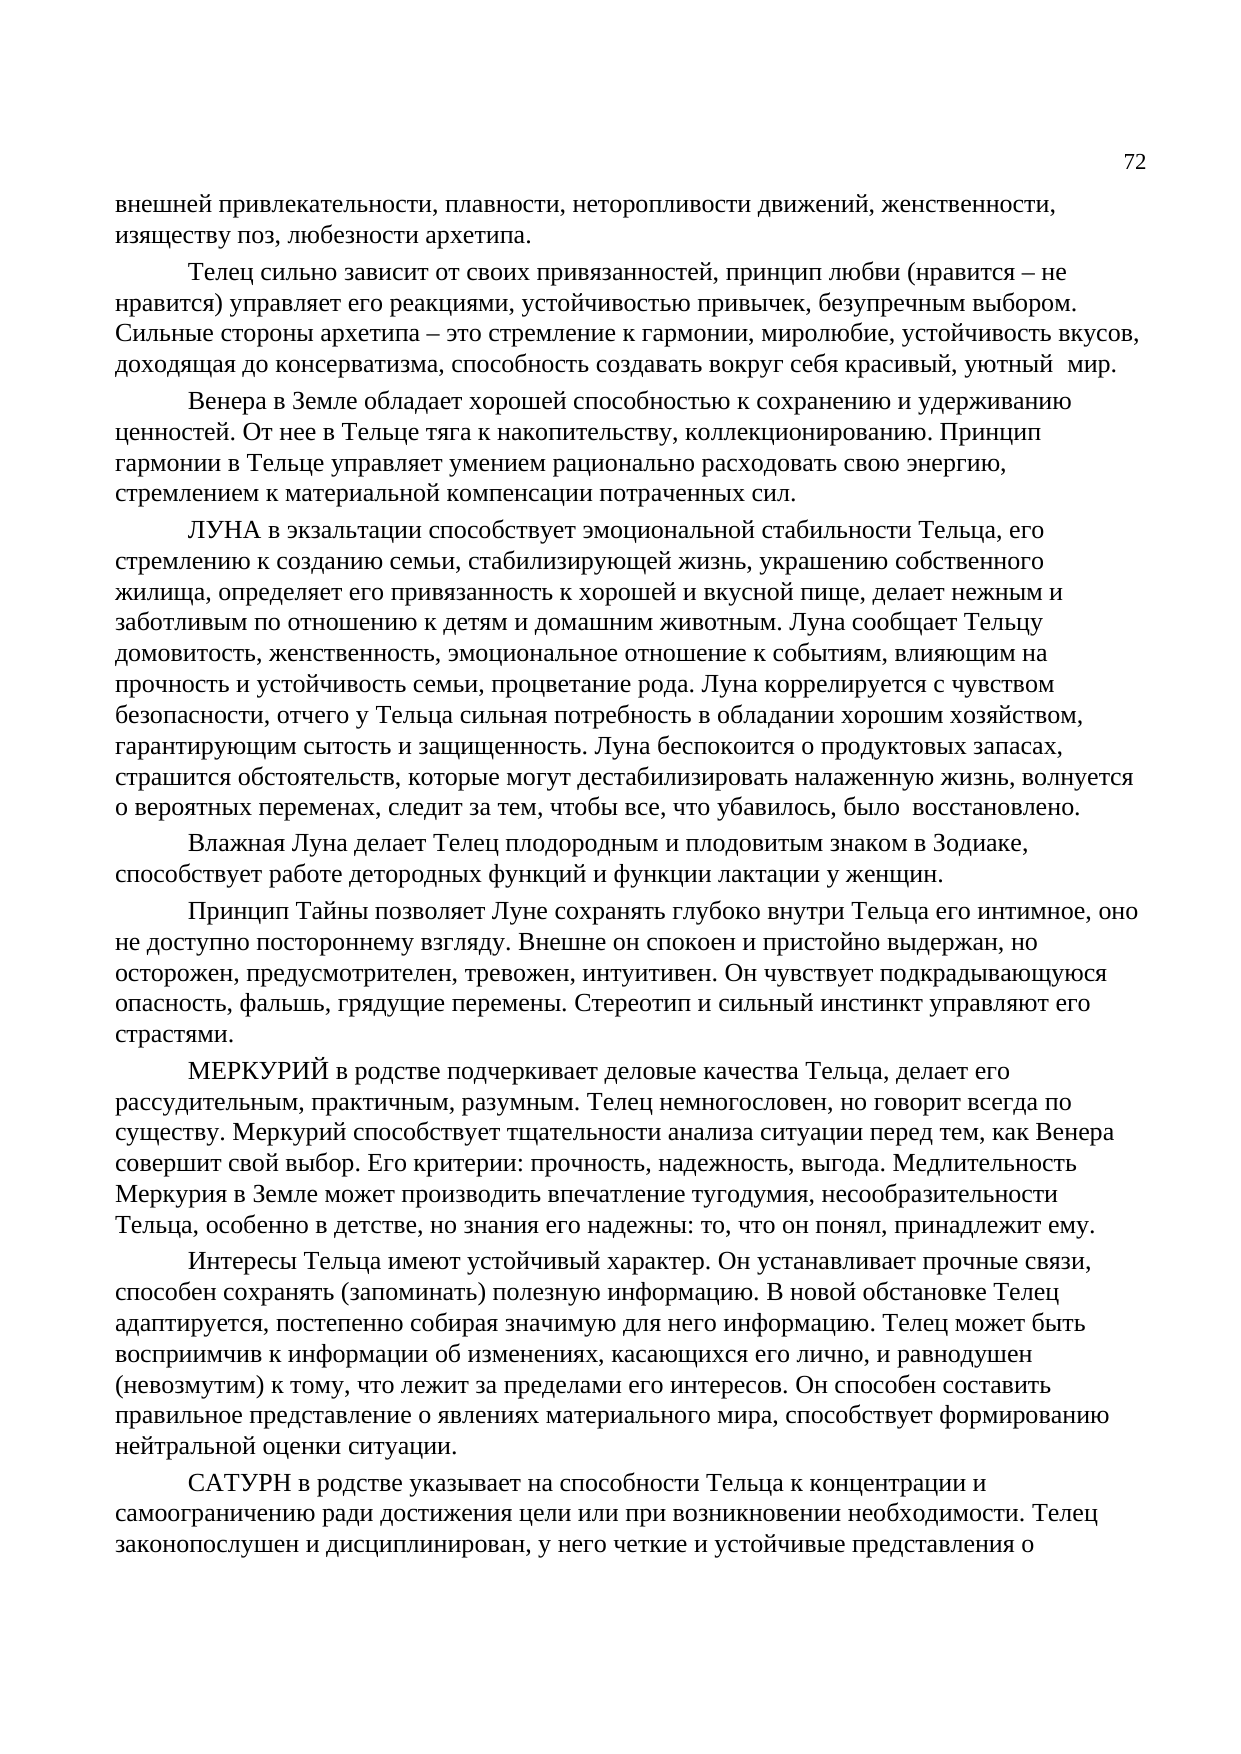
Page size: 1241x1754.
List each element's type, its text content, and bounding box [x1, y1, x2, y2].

text САТУРН в родстве указывает на способности Тельца к концентрации и самоограничению ради достижения цели или при возникновении необходимости. Телец законопослушен и дисциплинирован, у него четкие и устойчивые представления о [115, 1467, 1165, 1558]
text Влажная Луна делает Телец плодородным и плодовитым знаком в Зодиаке, способствует работе детородных функций и функции лактации у женщин. [115, 827, 1165, 888]
text внешней привлекательности, плавности, неторопливости движений, женственности, изяществу поз, любезности архетипа. [115, 188, 1165, 249]
text МЕРКУРИЙ в родстве подчеркивает деловые качества Тельца, делает его рассудительным, практичным, разумным. Телец немногословен, но говорит всегда по существу. Меркурий способствует тщательности анализа ситуации перед тем, как Венера совершит свой выбор. Его критерии: прочность, надежность, выгода. Медлительность Меркурия в Земле может производить впечатление тугодумия, несообразительности Тельца, особенно в детстве, но знания его надежны: то, что он понял, принадлежит ему. [115, 1055, 1136, 1239]
text ЛУНА в экзальтации способствует эмоциональной стабильности Тельца, его стремлению к созданию семьи, стабилизирующей жизнь, украшению собственного жилища, определяет его привязанность к хорошей и вкусной пище, делает нежным и заботливым по отношению к детям и домашним животным. Луна сообщает Тельцу домовитость, женственность, эмоциональное отношение к событиям, влияющим на прочность и устойчивость семьи, процветание рода. Луна коррелируется с чувством безопасности, отчего у Тельца сильная потребность в обладании хорошим хозяйством, гарантирующим сытость и защищенность. Луна беспокоится о продуктовых запасах, страшится обстоятельств, которые могут дестабилизировать налаженную жизнь, волнуется о вероятных переменах, следит за тем, чтобы все, что убавилось, было восстановлено. [115, 514, 1138, 821]
text Телец сильно зависит от своих привязанностей, принцип любви (нравится – не нравится) управляет его реакциями, устойчивостью привычек, безупречным выбором. Сильные стороны архетипа – это стремление к гармонии, миролюбие, устойчивость вкусов, доходящая до консерватизма, способность создавать вокруг себя красивый, уютный мир. [115, 256, 1165, 378]
text Принцип Тайны позволяет Луне сохранять глубоко внутри Тельца его интимное, оно не доступно постороннему взгляду. Внешне он спокоен и пристойно выдержан, но осторожен, предусмотрителен, тревожен, интуитивен. Он чувствует подкрадывающуюся опасность, фальшь, грядущие перемены. Стереотип и сильный инстинкт управляют его страстями. [115, 895, 1146, 1048]
text Интересы Тельца имеют устойчивый характер. Он устанавливает прочные связи, способен сохранять (запоминать) полезную информацию. В новой обстановке Телец адаптируется, постепенно собирая значимую для него информацию. Телец может быть восприимчив к информации об изменениях, касающихся его лично, и равнодушен (невозмутим) к тому, что лежит за пределами его интересов. Он способен составить правильное представление о явлениях материального мира, способствует формированию нейтральной оценки ситуации. [115, 1245, 1165, 1460]
text Венера в Земле обладает хорошей способностью к сохранению и удерживанию ценностей. От нее в Тельце тяга к накопительству, коллекционированию. Принцип гармонии в Тельце управляет умением рационально расходовать свою энергию, стремлением к материальной компенсации потраченных сил. [115, 385, 1136, 507]
